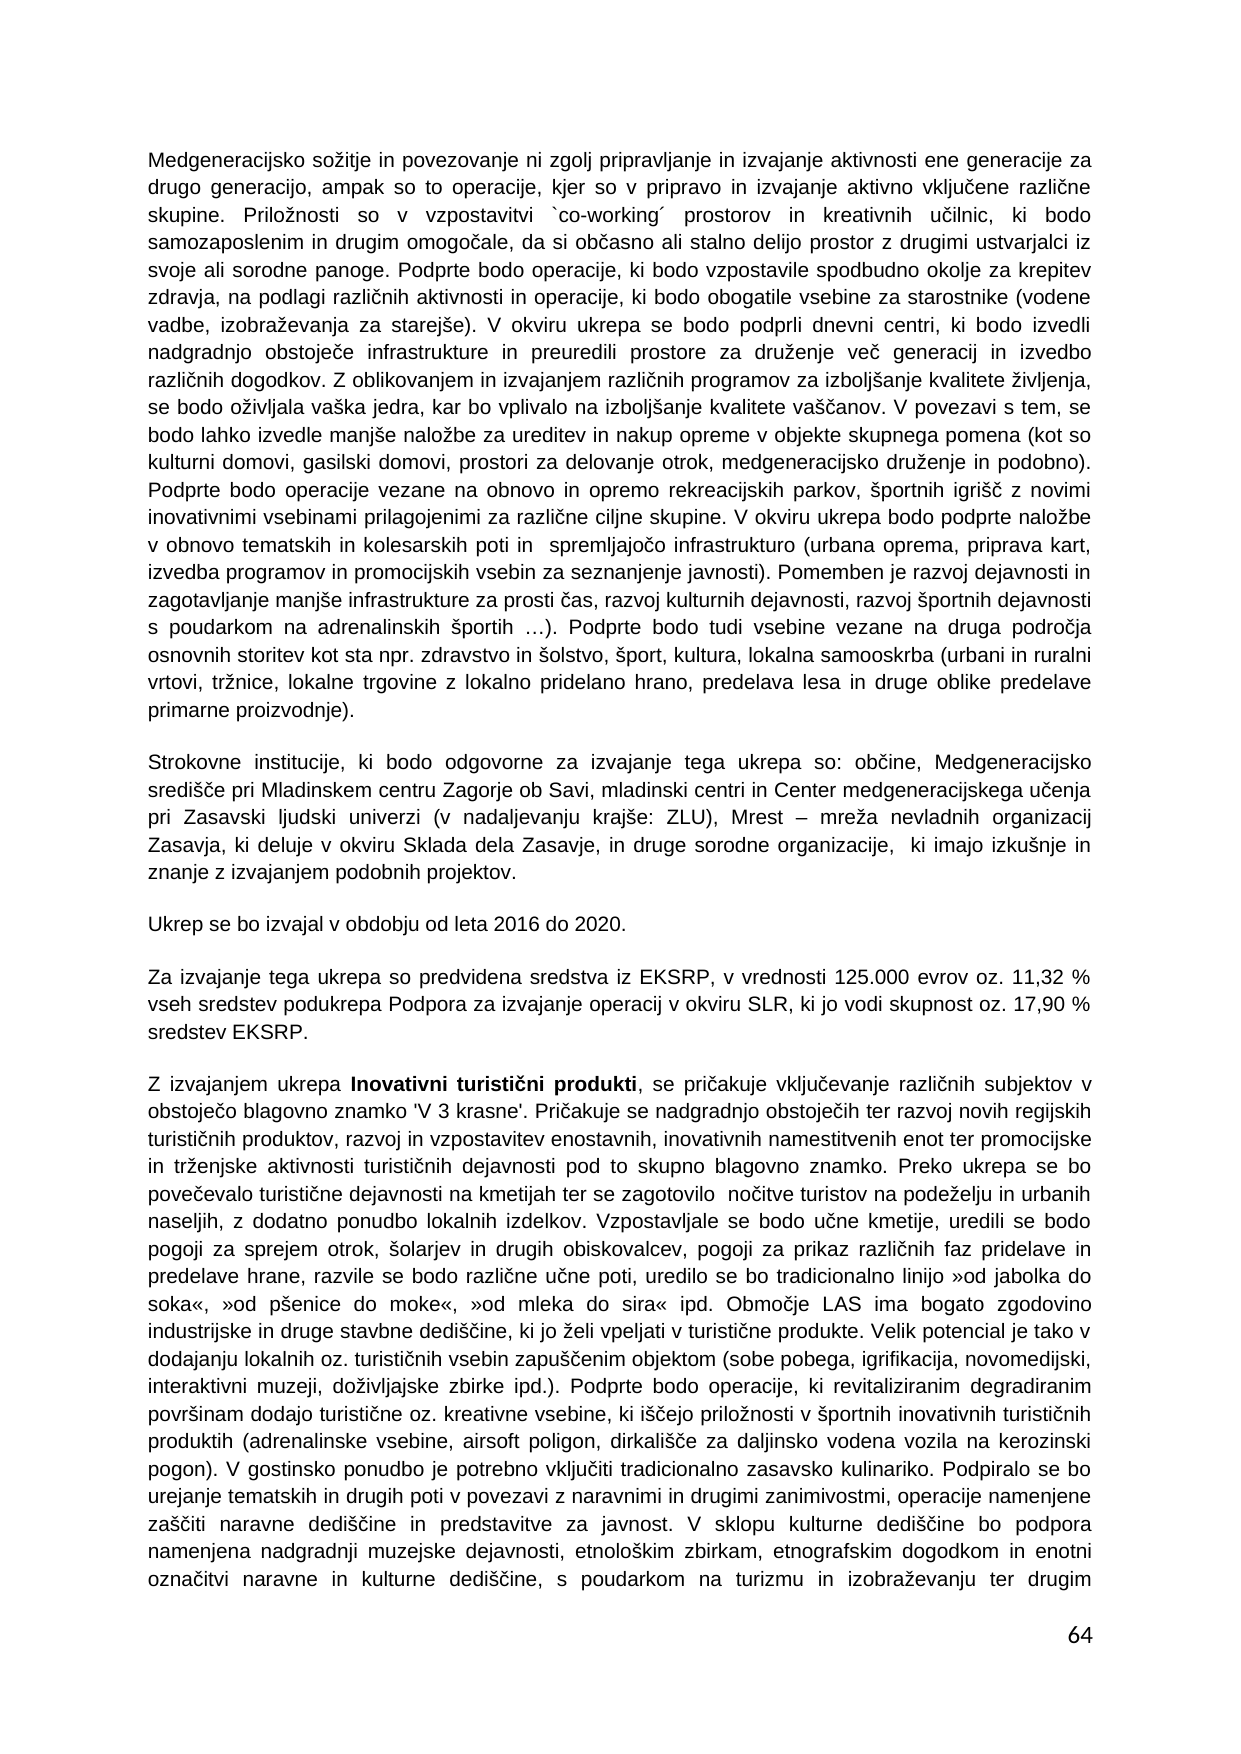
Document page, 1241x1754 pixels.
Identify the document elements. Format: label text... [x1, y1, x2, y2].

text Strokovne institucije, ki bodo odgovorne za izvajanje tega ukrepa so: občine, Medgeneracijsko središče pri Mladinskem centru Zagorje ob Savi, mladinski centri in Center medgeneracijskega učenja pri Zasavski ljudski univerzi (v nadaljevanju krajše: ZLU), Mrest – mreža nevladnih organizacij Zasavja, ki deluje v okviru Sklada dela Zasavje, in druge sorodne organizacije, ki imajo izkušnje in znanje z izvajanjem podobnih projektov. [148, 750, 1093, 884]
text Ukrep se bo izvajal v obdobju od leta 2016 do 2020. [148, 912, 1093, 936]
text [148, 1072, 1093, 1591]
text Za izvajanje tega ukrepa so predvidena sredstva iz EKSRP, v vrednosti 125.000 evrov oz. 11,32 % vseh sredstev podukrepa Podpora za izvajanje operacij v okviru SLR, ki jo vodi skupnost oz. 17,90 % sredstev EKSRP. [148, 964, 1093, 1043]
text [148, 148, 1093, 722]
